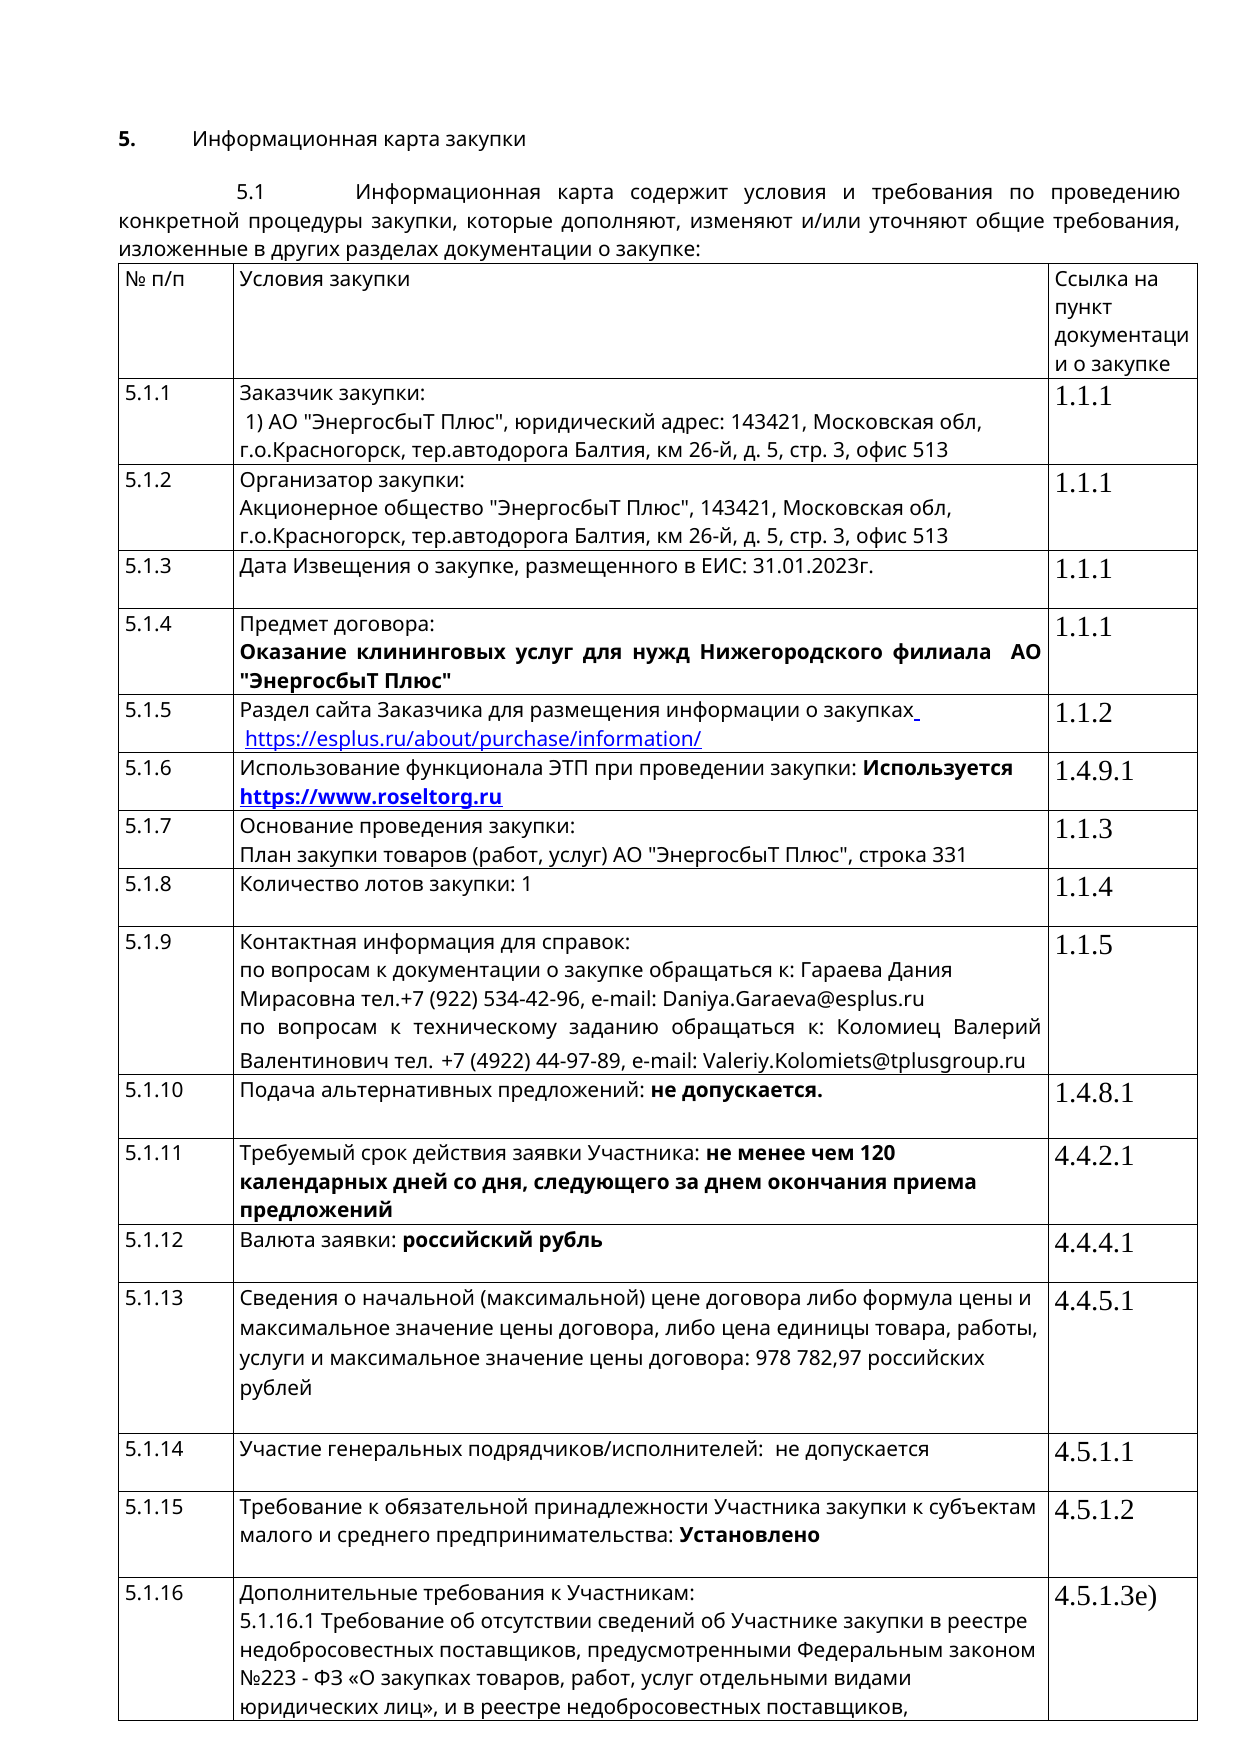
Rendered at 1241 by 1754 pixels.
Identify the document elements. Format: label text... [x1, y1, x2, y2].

table_cell Дата Извещения о закупке, размещенного в ЕИС: 31.01.2023г. [234, 551, 1048, 608]
table_cell [119, 927, 233, 1074]
table_header Ссылка на пункт документации о закупке [1049, 264, 1197, 377]
table_cell 4.5.1.4 [1049, 1578, 1197, 1720]
table_cell Валюта заявки: российский рубль [234, 1225, 1048, 1282]
table_cell [119, 1492, 233, 1577]
table_cell [119, 551, 233, 608]
table_cell [119, 1225, 233, 1282]
table_cell 1.1.4 [1049, 869, 1197, 926]
subtitle Информационная карта закупки [118, 124, 1181, 152]
table_cell [119, 1283, 233, 1433]
table_cell 4.4.5.1 [1049, 1283, 1197, 1433]
table_cell Предмет договора: Оказание клининговых услуг для нужд Нижегородского филиала АО "ЭнергосбыТ Плюс" [234, 609, 1048, 694]
table_cell Организатор закупки: Акционерное общество "ЭнергосбыТ Плюс", 143421, Московская обл, г.о.Красногорск, тер.автодорога Балтия, км 26-й, д. 5, стр. 3, офис 513 [234, 465, 1048, 550]
table_cell 1.1.2 [1049, 695, 1197, 752]
table_cell Требование к обязательной принадлежности Участника закупки к субъектам малого и среднего предпринимательства: Установлено [234, 1492, 1048, 1577]
table_cell 1.1.1 [1049, 551, 1197, 608]
table_header № п/п [119, 264, 233, 377]
table_cell 4.5.1.1 [1049, 1434, 1197, 1491]
table_cell [119, 695, 233, 752]
table_cell 1.1.1 [1049, 465, 1197, 550]
table_cell Использование функционала ЭТП при проведении закупки: Используется https://www.roseltorg.ru [234, 753, 1048, 810]
table_cell Контактная информация для справок: по вопросам к документации о закупке обращаться к: Гараева Дания Мирасовна тел.+7 (922) 534-42-96, e-mail: Daniya.Garaeva@esplus.ru по вопросам к техническому заданию обращаться к: Коломиец Валерий Валентинович тел. +7 (4922) 44-97-89, e-mail: Valeriy.Kolomiets@tplusgroup.ru [234, 927, 1048, 1074]
text 5.1 Информационная карта содержит условия и требования по проведению конкретной процедуры закупки, которые дополняют, изменяют и/или уточняют общие требования, изложенные в других разделах документации о закупке: [118, 177, 1181, 263]
table_cell Участие генеральных подрядчиков/исполнителей: не допускается [234, 1434, 1048, 1491]
table_cell 1.1.1 [1049, 609, 1197, 694]
table_cell 1.1.1 [1049, 379, 1197, 464]
table_cell [119, 1434, 233, 1491]
table_cell Основание проведения закупки: План закупки товаров (работ, услуг) АО "ЭнергосбыТ Плюс", строка 331 [234, 811, 1048, 868]
table_cell [119, 753, 233, 810]
table_cell Сведения о начальной (максимальной) цене договора либо формула цены и максимальное значение цены договора, либо цена единицы товара, работы, услуги и максимальное значение цены договора: 978 782,97 российских рублей [234, 1283, 1048, 1433]
table_cell Раздел сайта Заказчика для размещения информации о закупках https://esplus.ru/about/purchase/information/ [234, 695, 1048, 752]
table_cell 4.4.2.1 [1049, 1139, 1197, 1224]
table_cell 1.4.7.1 [1049, 1075, 1197, 1137]
table_cell [119, 465, 233, 550]
table_cell [119, 869, 233, 926]
table_cell [119, 1139, 233, 1224]
table_cell 1.1.5 [1049, 927, 1197, 1074]
table_cell [119, 379, 233, 464]
table_cell [119, 1075, 233, 1137]
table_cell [234, 1578, 1048, 1720]
table_cell [119, 1578, 233, 1720]
table_cell 1.1.3 [1049, 811, 1197, 868]
table_header Условия закупки [234, 264, 1048, 377]
table_cell 4.4.4.1 [1049, 1225, 1197, 1282]
table_cell Подача альтернативных предложений: не допускается. [234, 1075, 1048, 1137]
table_cell [119, 609, 233, 694]
table_cell 4.5.1.2 [1049, 1492, 1197, 1577]
table_cell Требуемый срок действия заявки Участника: не менее чем 120 календарных дней со дня, следующего за днем окончания приема предложений [234, 1139, 1048, 1224]
table_cell [119, 811, 233, 868]
table_cell Количество лотов закупки: 1 [234, 869, 1048, 926]
table_cell 1.4.8.1 [1049, 753, 1197, 810]
table_cell Заказчик закупки: 1) АО "ЭнергосбыТ Плюс", юридический адрес: 143421, Московская обл, г.о.Красногорск, тер.автодорога Балтия, км 26-й, д. 5, стр. 3, офис 513 [234, 379, 1048, 464]
